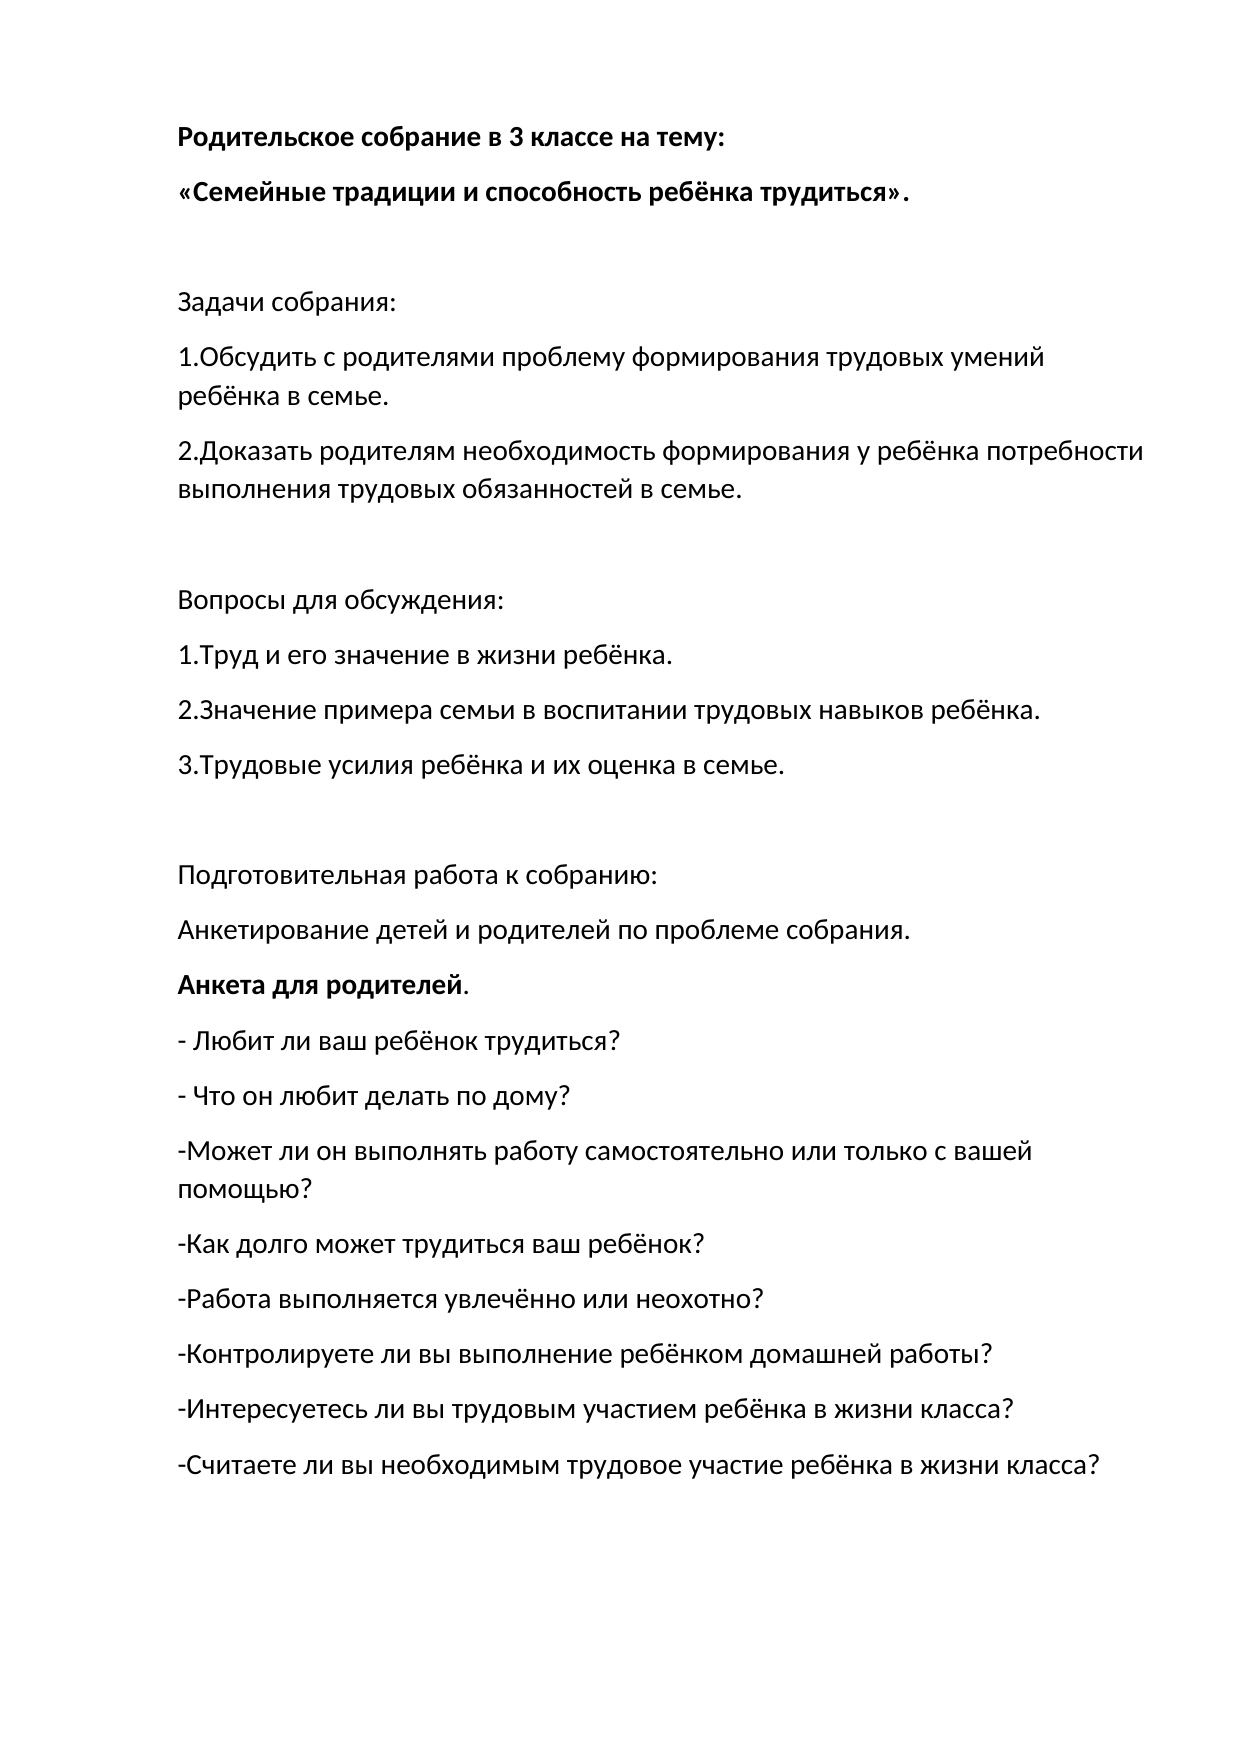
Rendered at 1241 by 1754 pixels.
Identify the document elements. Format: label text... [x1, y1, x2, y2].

text -Как долго может трудиться ваш ребёнок? [177, 1225, 1152, 1261]
text -Контролируете ли вы выполнение ребёнком домашней работы? [177, 1336, 1152, 1371]
text -Считаете ли вы необходимым трудовое участие ребёнка в жизни класса? [177, 1446, 1152, 1481]
text Родительское собрание в 3 классе на тему: [177, 118, 1152, 154]
text 3.Трудовые усилия ребёнка и их оценка в семье. [177, 746, 1152, 782]
text «Семейные традиции и способность ребёнка трудиться». [177, 173, 1152, 209]
text Задачи собрания: [177, 283, 1152, 319]
text 2.Доказать родителям необходимость формирования у ребёнка потребности выполнения трудовых обязанностей в семье. [177, 432, 1152, 506]
text 1.Труд и его значение в жизни ребёнка. [177, 636, 1152, 671]
text Анкетирование детей и родителей по проблеме собрания. [177, 911, 1152, 947]
text Вопросы для обсуждения: [177, 581, 1152, 616]
text -Интересуетесь ли вы трудовым участием ребёнка в жизни класса? [177, 1391, 1152, 1426]
text Анкета для родителей. [177, 966, 1152, 1002]
text - Любит ли ваш ребёнок трудиться? [177, 1022, 1152, 1057]
text -Работа выполняется увлечённо или неохотно? [177, 1280, 1152, 1316]
text Подготовительная работа к собранию: [177, 856, 1152, 892]
text 2.Значение примера семьи в воспитании трудовых навыков ребёнка. [177, 691, 1152, 727]
text - Что он любит делать по дому? [177, 1077, 1152, 1112]
text 1.Обсудить с родителями проблему формирования трудовых умений ребёнка в семье. [177, 338, 1152, 413]
text -Может ли он выполнять работу самостоятельно или только с вашей помощью? [177, 1132, 1152, 1206]
